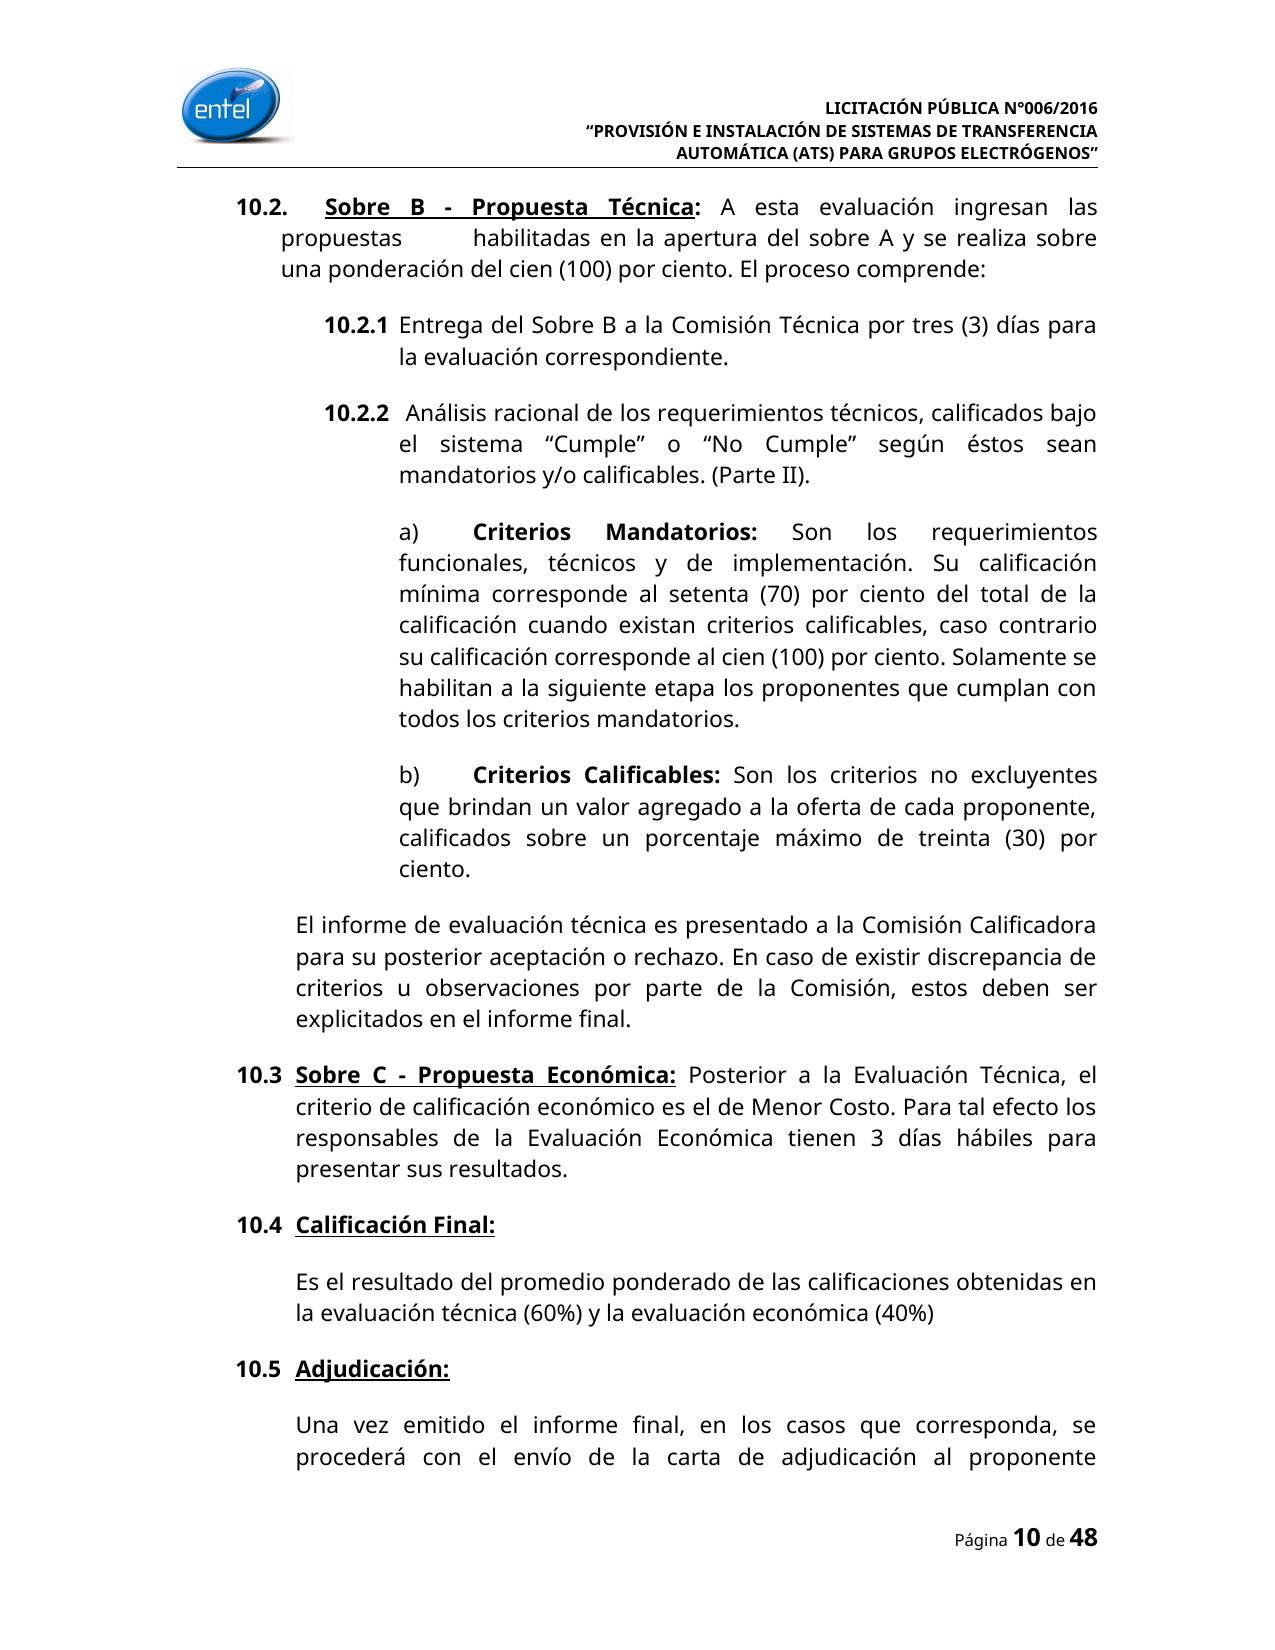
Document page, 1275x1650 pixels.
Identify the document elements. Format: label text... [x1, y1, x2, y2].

list Análisis racional de los requerimientos técnicos, calificados bajo el sistema “Cumple” o “No Cumple” según éstos sean mandatorios y/o calificables. (Parte II). [324, 397, 1098, 490]
picture [181, 67, 295, 144]
list Sobre C - Propuesta Económica: Posterior a la Evaluación Técnica, el criterio de calificación económico es el de Menor Costo. Para tal efecto los responsables de la Evaluación Económica tienen 3 días hábiles para presentar sus resultados. [236, 1059, 1098, 1184]
list Sobre B - Propuesta Técnica: A esta evaluación ingresan las propuestas habilitadas en la apertura del sobre A y se realiza sobre una ponderación del cien (100) por ciento. El proceso comprende: [236, 190, 1098, 284]
list Criterios Mandatorios: Son los requerimientos funcionales, técnicos y de implementación. Su calificación mínima corresponde al setenta (70) por ciento del total de la calificación cuando existan criterios calificables, caso contrario su calificación corresponde al cien (100) por ciento. Solamente se habilitan a la siguiente etapa los proponentes que cumplan con todos los criterios mandatorios. [399, 515, 1098, 734]
text El informe de evaluación técnica es presentado a la Comisión Calificadora para su posterior aceptación o rechazo. En caso de existir discrepancia de criterios u observaciones por parte de la Comisión, estos deben ser explicitados en el informe final. [295, 909, 1098, 1034]
list Criterios Calificables: Son los criterios no excluyentes que brindan un valor agregado a la oferta de cada proponente, calificados sobre un porcentaje máximo de treinta (30) por ciento. [399, 759, 1098, 884]
text Es el resultado del promedio ponderado de las calificaciones obtenidas en la evaluación técnica (60%) y la evaluación económica (40%) [295, 1265, 1098, 1328]
list Entrega del Sobre B a la Comisión Técnica por tres (3) días para la evaluación correspondiente. [324, 309, 1098, 372]
list Calificación Final: [236, 1209, 1098, 1240]
list Adjudicación: [235, 1353, 1098, 1384]
